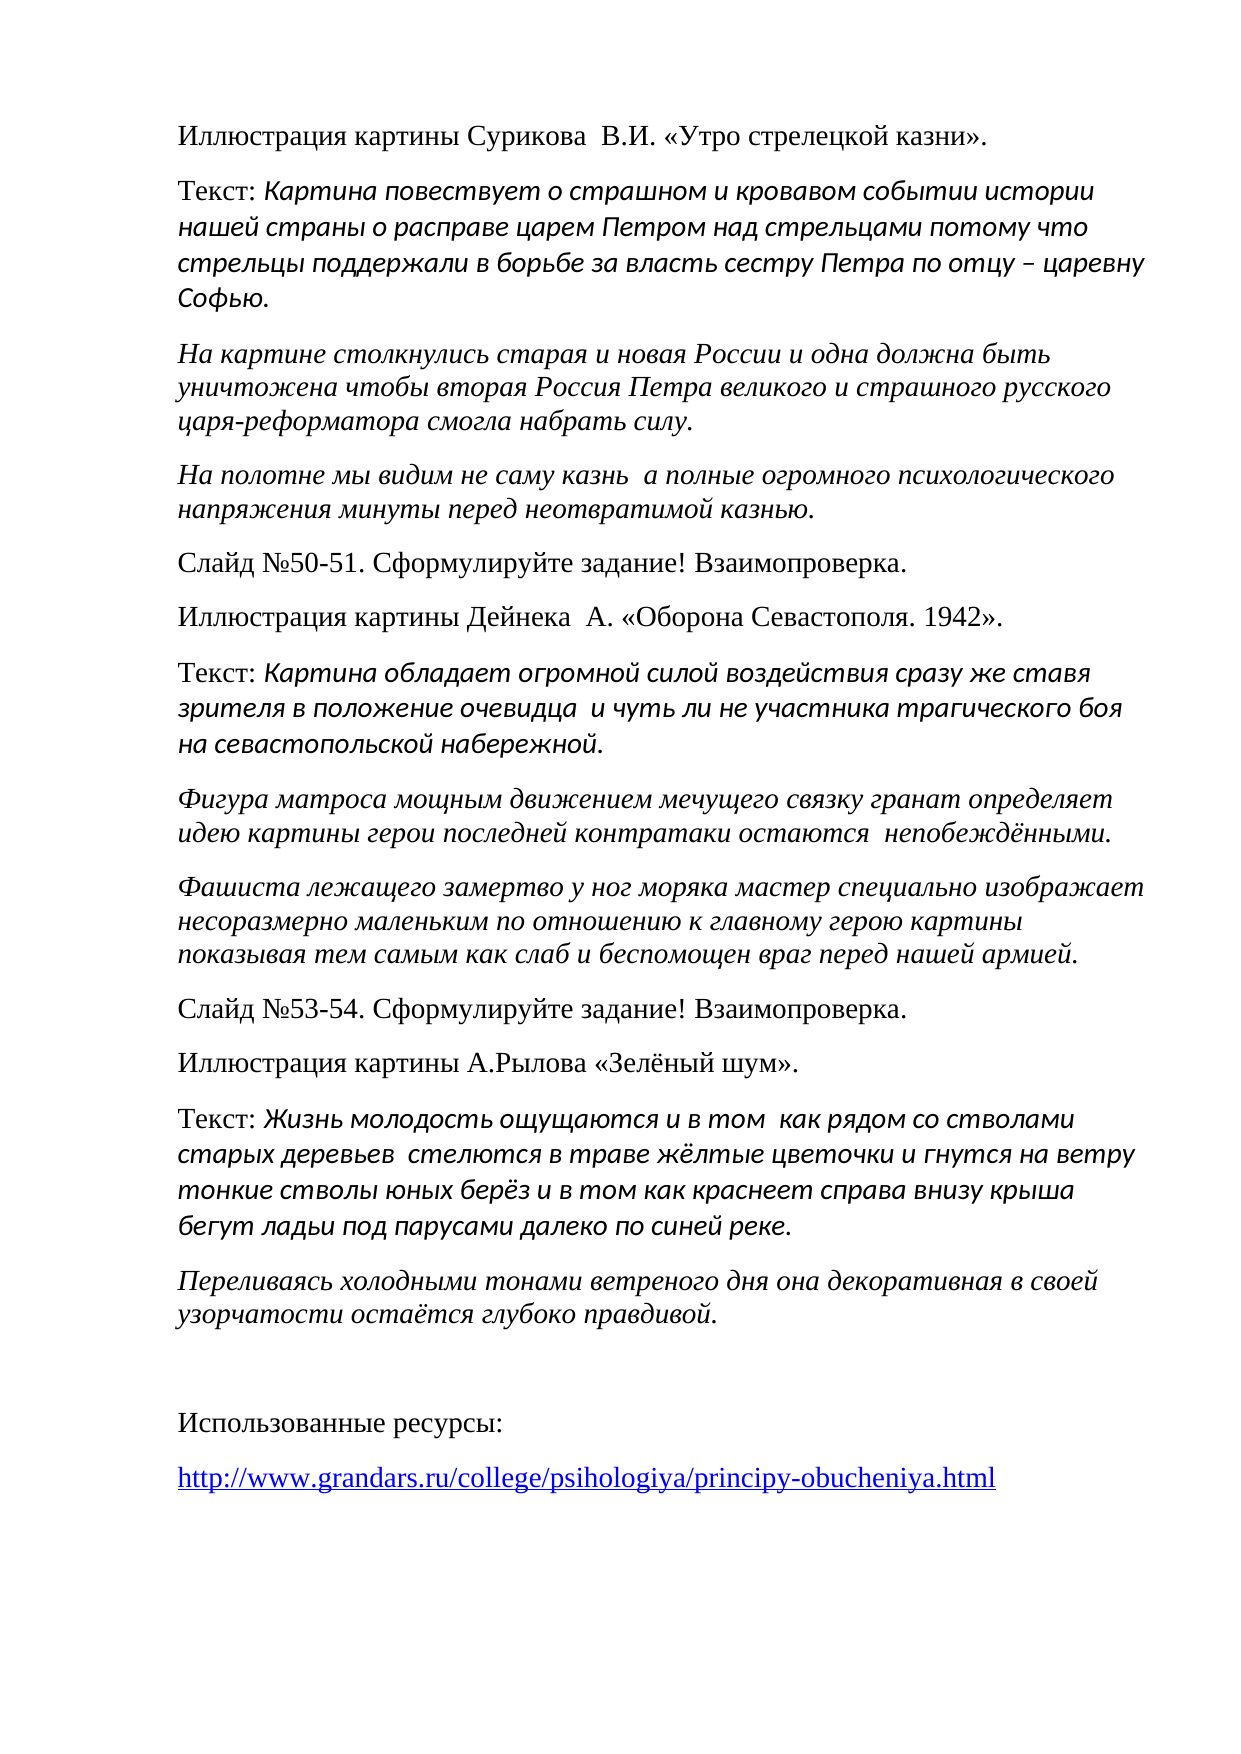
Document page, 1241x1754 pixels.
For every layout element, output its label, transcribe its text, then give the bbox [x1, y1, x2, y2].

text Слайд №50-51. Сформулируйте задание! Взаимопроверка. [177, 545, 1152, 579]
text Фигура матроса мощным движением мечущего связку гранат определяет идею картины герои последней контратаки остаются непобеждёнными. [177, 782, 1152, 849]
text Слайд №53-54. Сформулируйте задание! Взаимопроверка. [177, 991, 1152, 1024]
text На полотне мы видим не саму казнь а полные огромного психологического напряжения минуты перед неотвратимой казнью. [177, 457, 1152, 524]
text Текст: Жизнь молодость ощущаются и в том как рядом со стволами старых деревьев стелются в траве жёлтые цветочки и гнутся на ветру тонкие стволы юных берёз и в том как краснеет справа внизу крыша бегут ладьи под парусами далеко по синей реке. [177, 1100, 1152, 1242]
text http://www.grandars.ru/college/psihologiya/principy-obucheniya.html [177, 1460, 1152, 1493]
text Иллюстрация картины Сурикова В.И. «Утро стрелецкой казни». [177, 118, 1152, 152]
text Текст: Картина повествует о страшном и кровавом событии истории нашей страны о расправе царем Петром над стрельцами потому что стрельцы поддержали в борьбе за власть сестру Петра по отцу – царевну Софью. [177, 172, 1152, 315]
text Иллюстрация картины Дейнека А. «Оборона Севастополя. 1942». [177, 599, 1152, 633]
text На картине столкнулись старая и новая России и одна должна быть уничтожена чтобы вторая Россия Петра великого и страшного русского царя-реформатора смогла набрать силу. [177, 336, 1152, 436]
text Переливаясь холодными тонами ветреного дня она декоративная в своей узорчатости остаётся глубоко правдивой. [177, 1263, 1152, 1330]
text Иллюстрация картины А.Рылова «Зелёный шум». [177, 1045, 1152, 1079]
text Фашиста лежащего замертво у ног моряка мастер специально изображает несоразмерно маленьким по отношению к главному герою картины показывая тем самым как слаб и беспомощен враг перед нашей армией. [177, 869, 1152, 970]
text Использованные ресурсы: [177, 1405, 1152, 1439]
text Текст: Картина обладает огромной силой воздействия сразу же ставя зрителя в положение очевидца и чуть ли не участника трагического боя на севастопольской набережной. [177, 654, 1152, 761]
